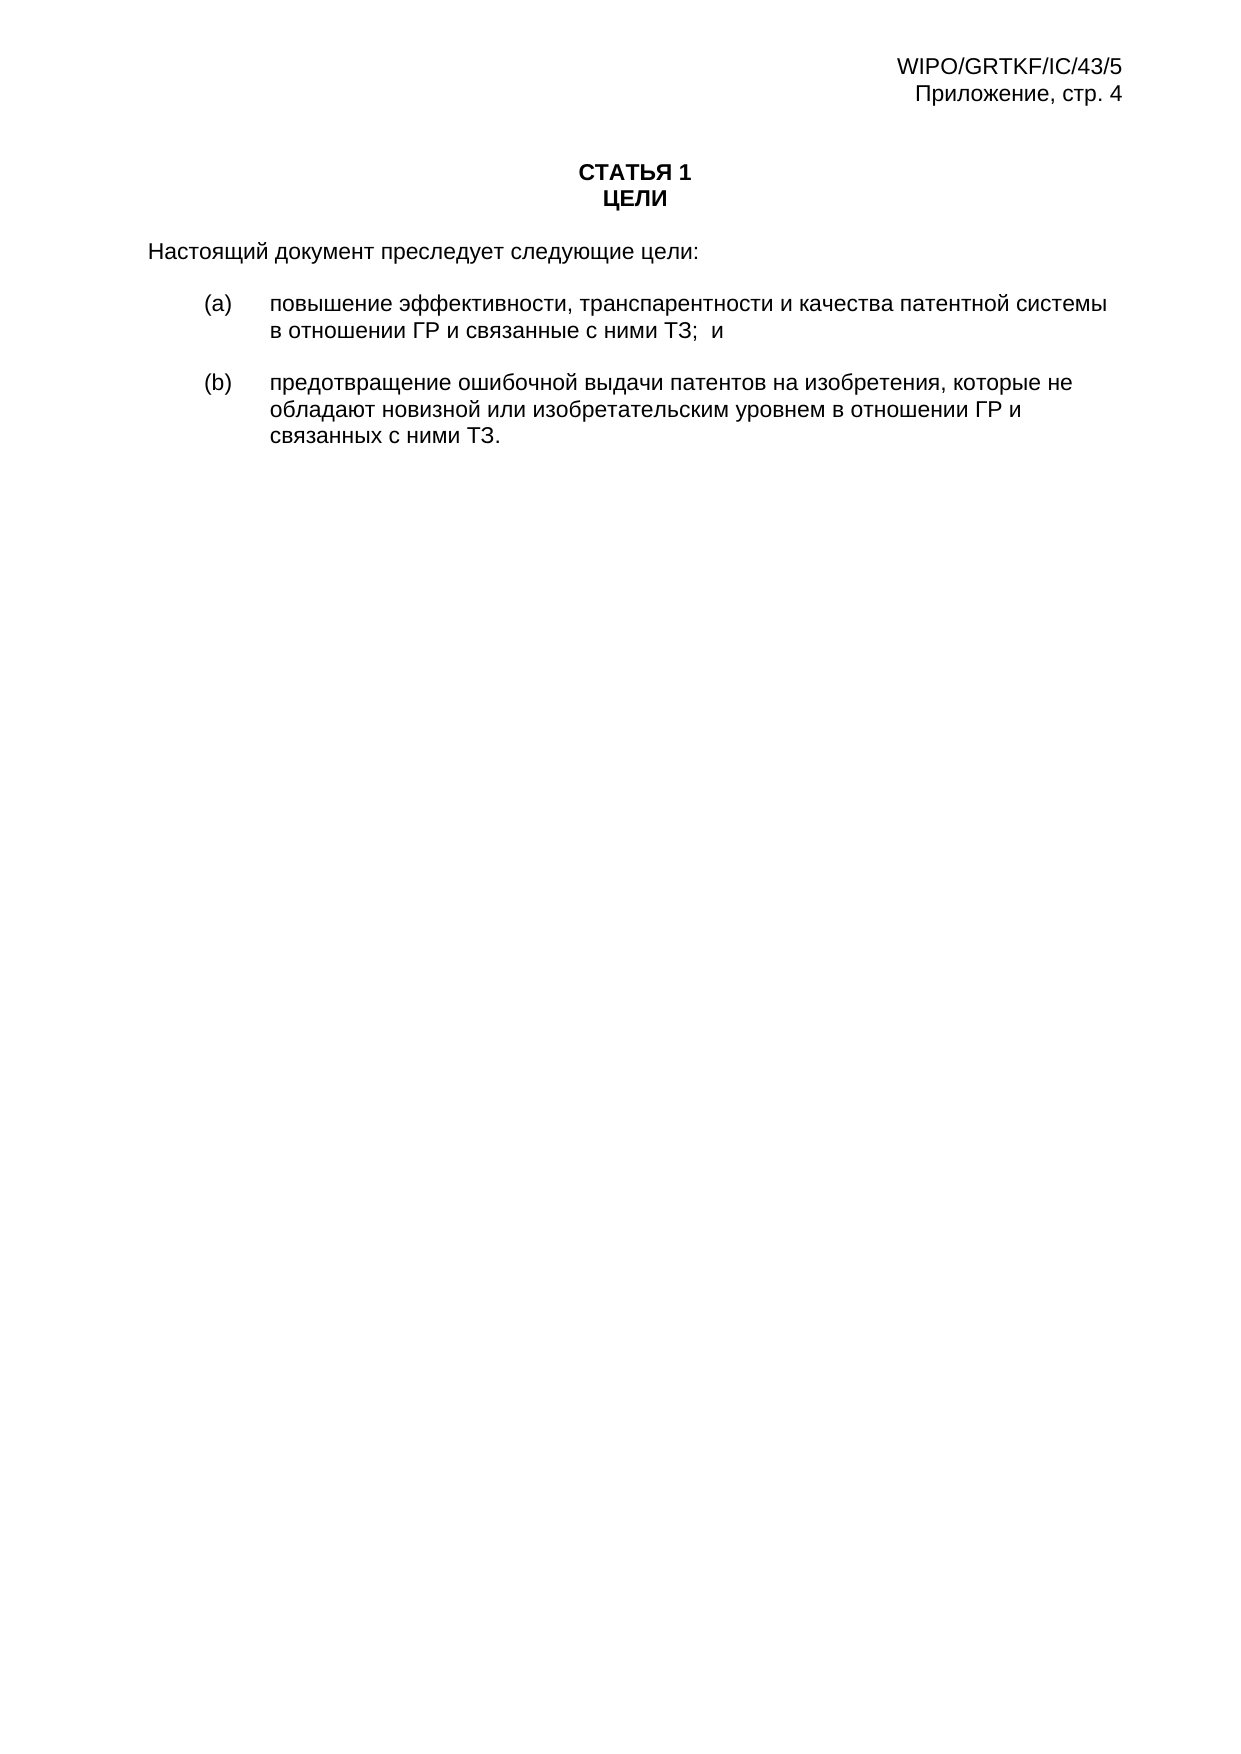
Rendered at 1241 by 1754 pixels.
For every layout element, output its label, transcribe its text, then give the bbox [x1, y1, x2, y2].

list повышение эффективности, транспарентности и качества патентной системы в отношении ГР и связанные с ними ТЗ; и [204, 290, 1122, 343]
text ЦЕЛИ [148, 185, 1122, 211]
text (b) предотвращение ошибочной выдачи патентов на изобретения, которые не обладают новизной или изобретательским уровнем в отношении ГР и связанных с ними ТЗ. [204, 369, 1122, 475]
text СТАТЬЯ 1 [148, 158, 1122, 185]
text Настоящий документ преследует следующие цели: [148, 238, 1122, 264]
